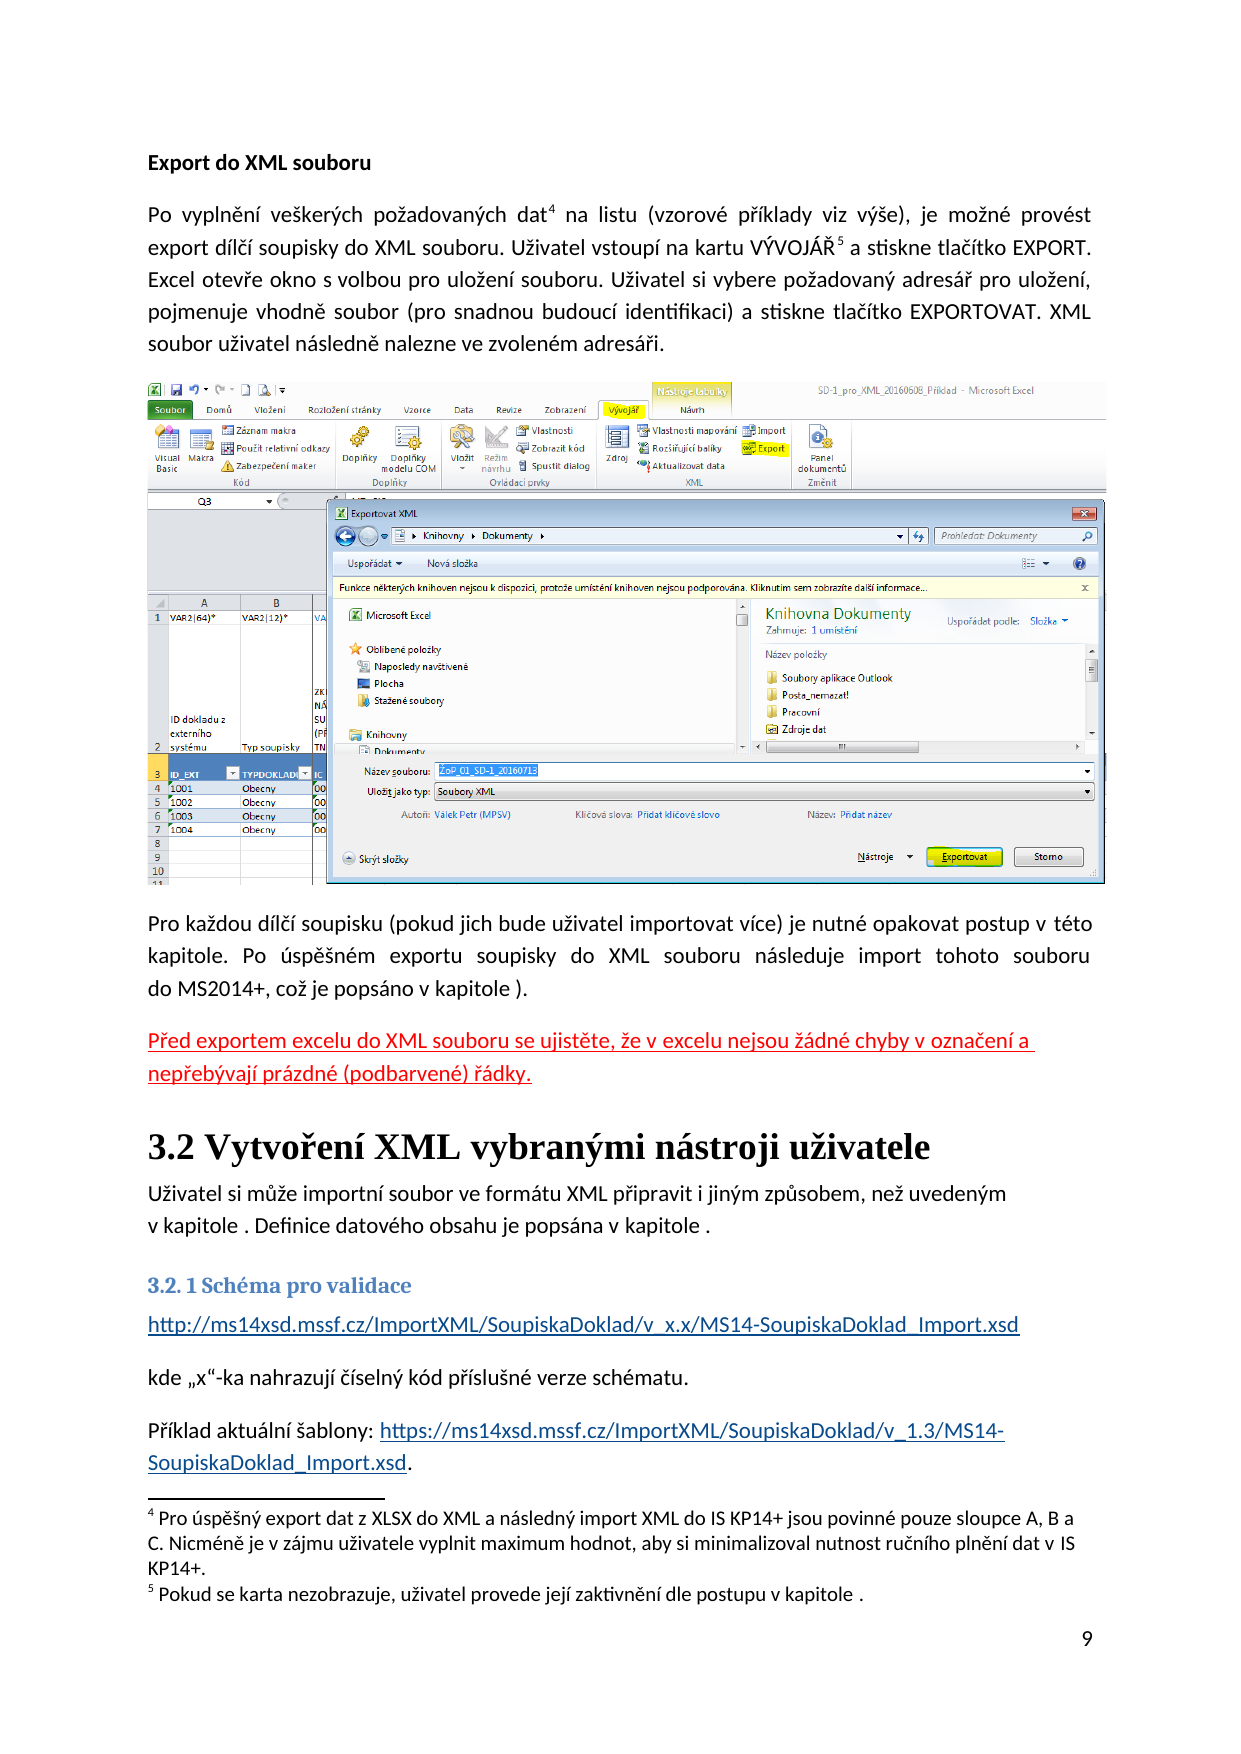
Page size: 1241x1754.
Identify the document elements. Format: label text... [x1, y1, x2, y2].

subtitle 3.2 Vytvoření XML vybranými nástroji uživatele [148, 1124, 1093, 1167]
subtitle 3.2. 1 Schéma pro validace [148, 1272, 1093, 1299]
text kde „x“-ka nahrazují číselný kód příslušné verze schématu. [148, 1363, 1093, 1391]
text http://ms14xsd.mssf.cz/ImportXML/SoupiskaDoklad/v_x.x/MS14-SoupiskaDoklad_Import.xsd [148, 1310, 1093, 1338]
text Po vyplnění veškerých požadovaných dat na listu (vzorové příklady viz výše), je možné provést export dílčí soupisky do XML souboru. Uživatel vstoupí na kartu VÝVOJÁŘ a stiskne tlačítko EXPORT. Excel otevře okno s volbou pro uložení souboru. Uživatel si vybere požadovaný adresář pro uložení, pojmenuje vhodně soubor (pro snadnou budoucí identifikaci) a stiskne tlačítko EXPORTOVAT. XML soubor uživatel následně nalezne ve zvoleném adresáři. [148, 201, 1093, 357]
picture [147, 382, 1107, 885]
text Před exportem excelu do XML souboru se ujistěte, že v excelu nejsou žádné chyby v označení a nepřebývají prázdné (podbarvené) řádky. [148, 1027, 1093, 1087]
text Příklad aktuální šablony: https://ms14xsd.mssf.cz/ImportXML/SoupiskaDoklad/v_1.3/MS14-SoupiskaDoklad_Import.xsd. [148, 1416, 1093, 1477]
text Export do XML souboru [148, 148, 1093, 176]
text Uživatel si může importní soubor ve formátu XML připravit i jiným způsobem, než uvedeným v kapitole 3.1. Definice datového obsahu je popsána v kapitole 3.2.2. [148, 1179, 1093, 1239]
text Pro každou dílčí soupisku (pokud jich bude uživatel importovat více) je nutné opakovat postup v této kapitole. Po úspěšném exportu soupisky do XML souboru následuje import tohoto souboru do MS2014+, což je popsáno v kapitole 4). [148, 909, 1093, 1002]
